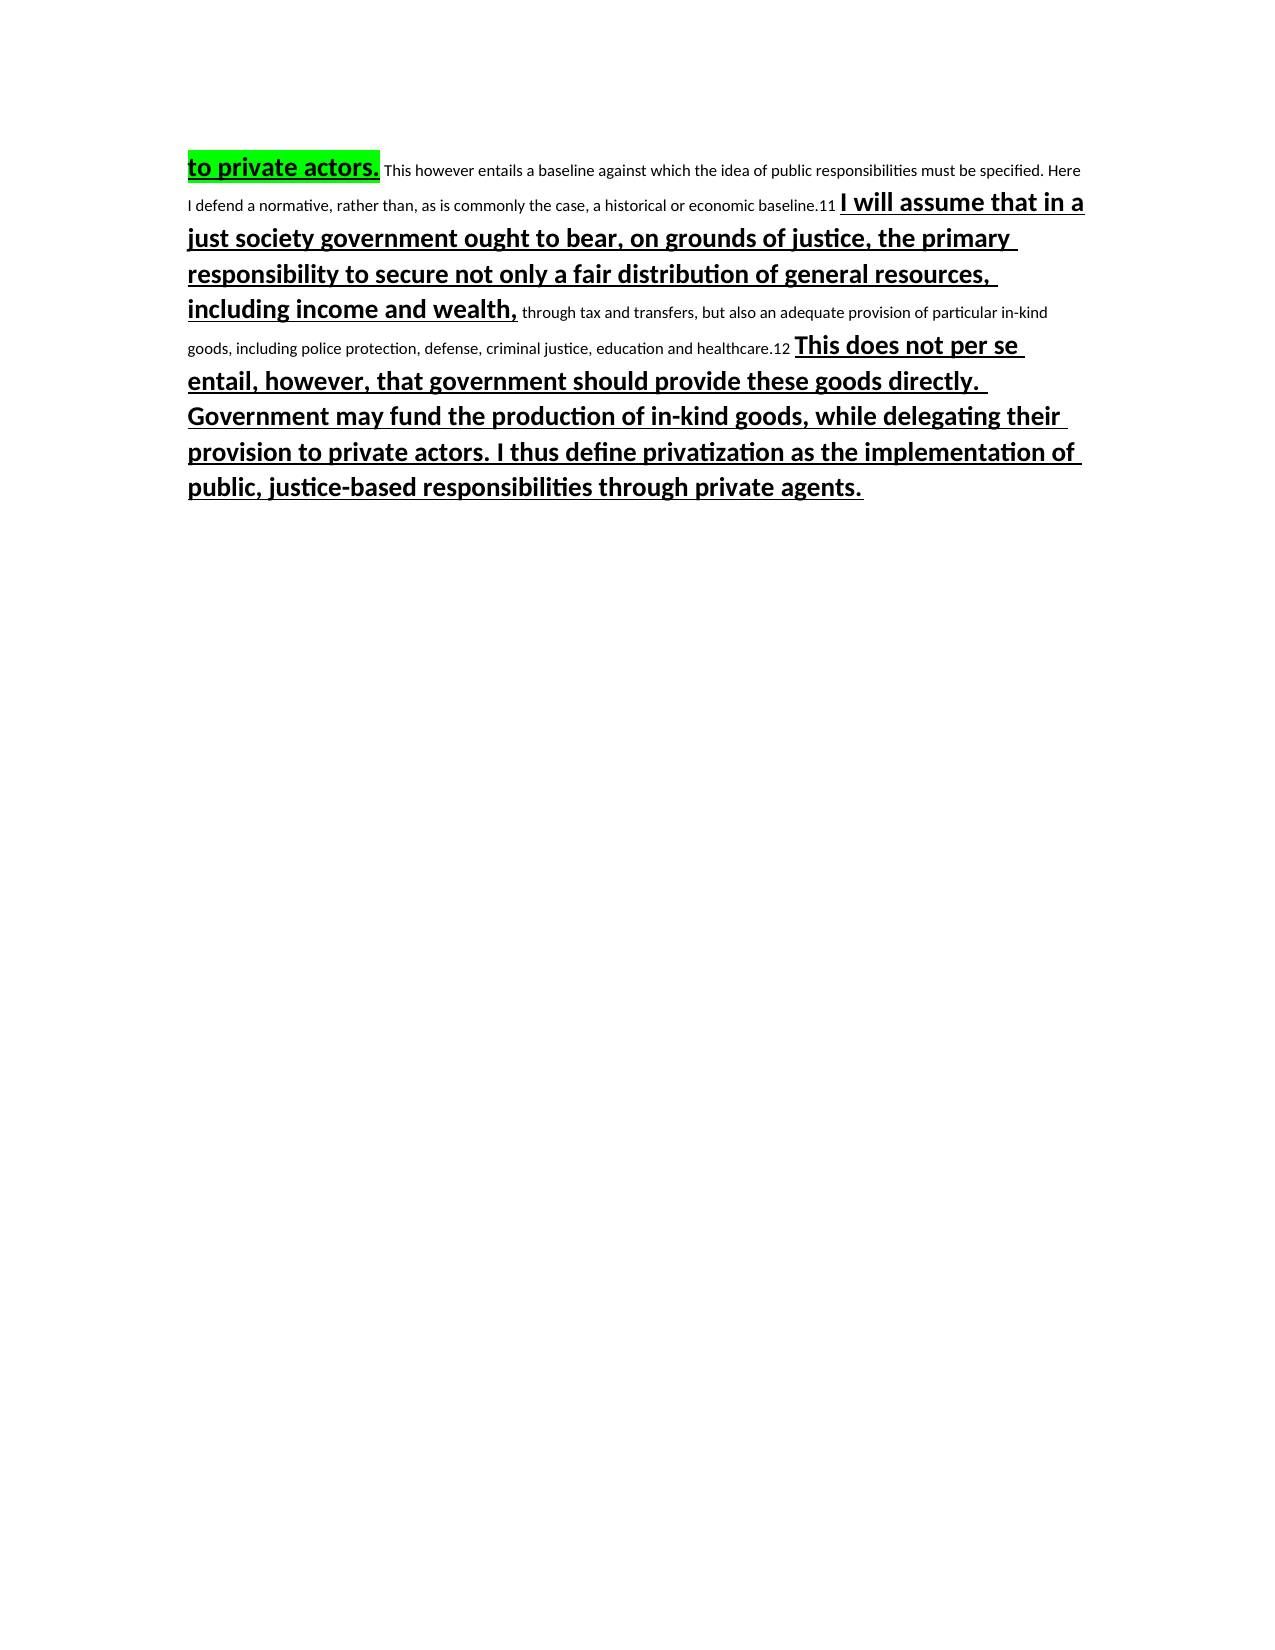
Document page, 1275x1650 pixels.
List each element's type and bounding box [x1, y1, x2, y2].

text [187, 150, 1087, 504]
